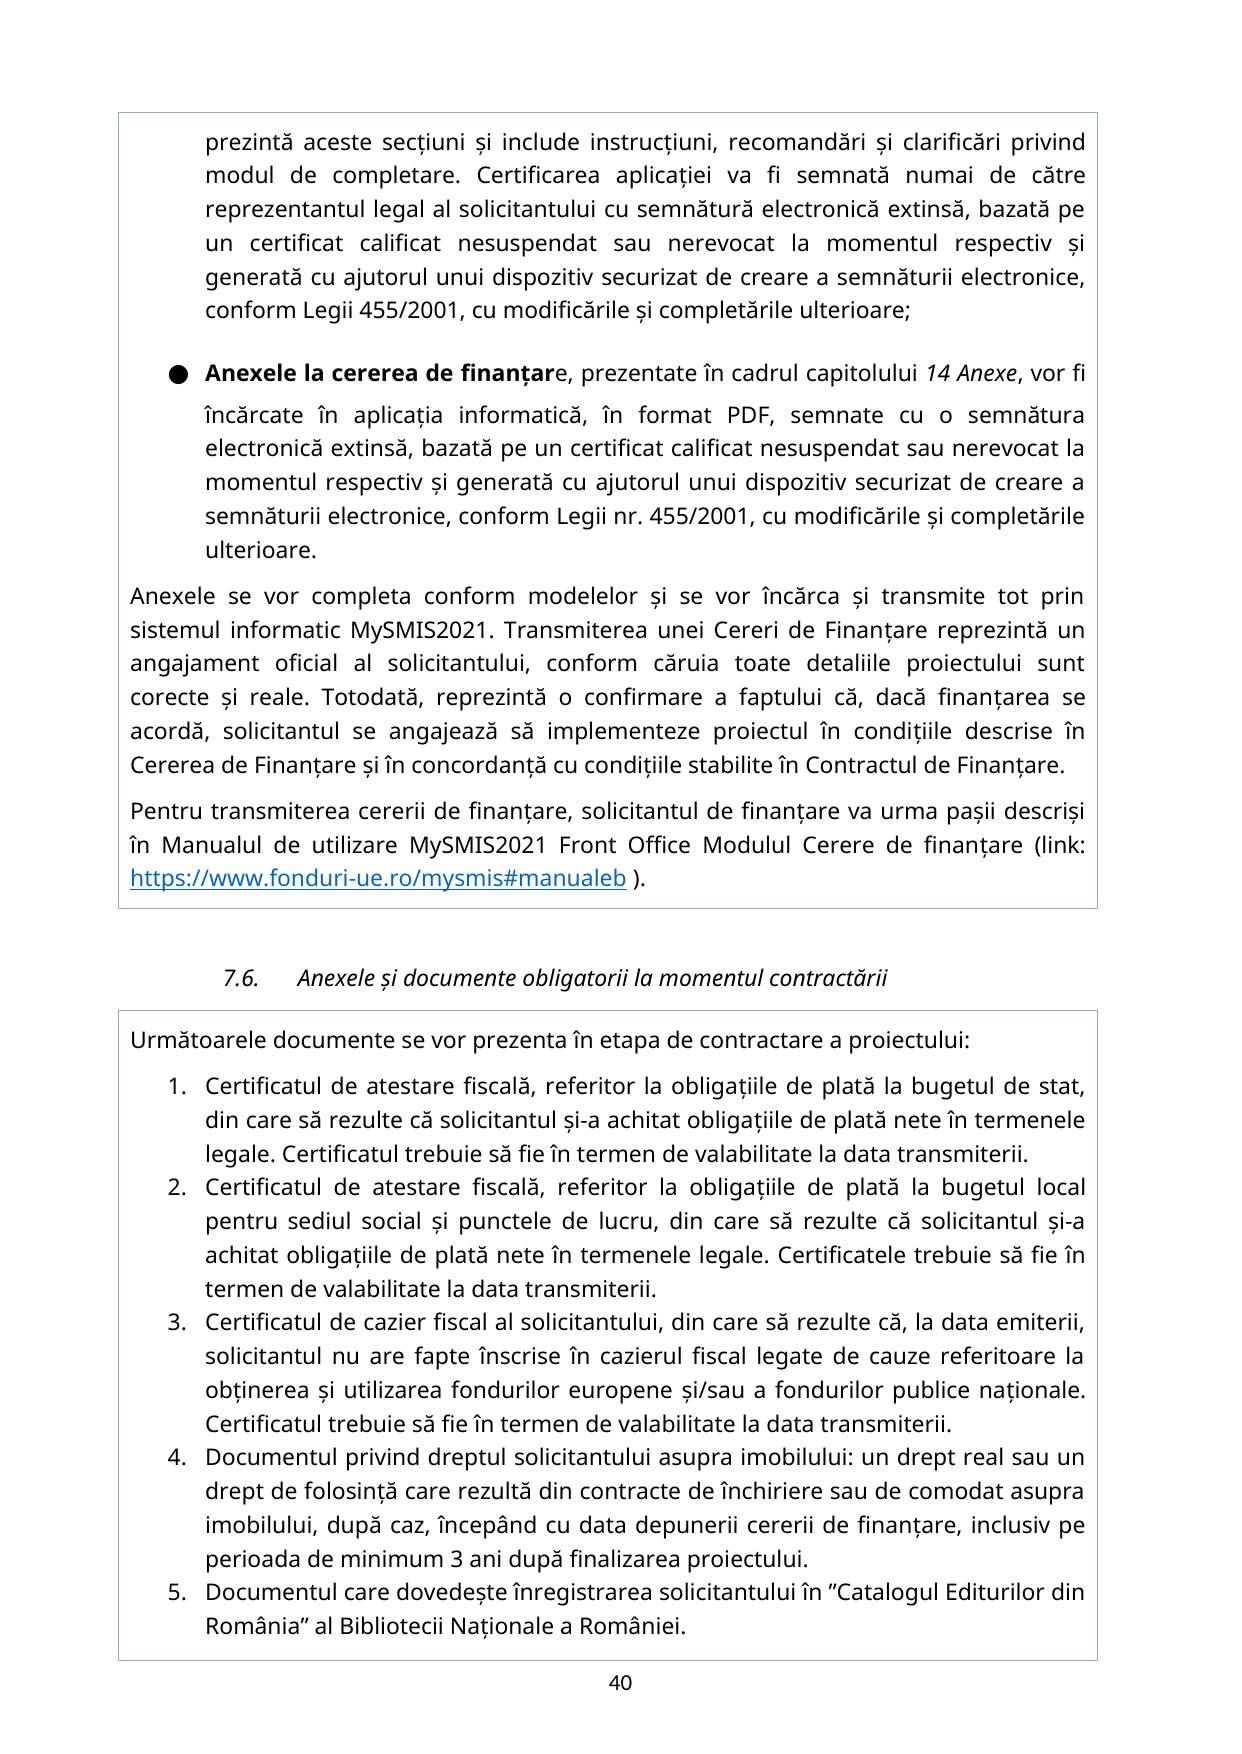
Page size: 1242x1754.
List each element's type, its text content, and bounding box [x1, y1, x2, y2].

subtitle Anexele și documente obligatorii la momentul contractării [223, 947, 1122, 998]
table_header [119, 1011, 1097, 1660]
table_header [119, 113, 1097, 908]
